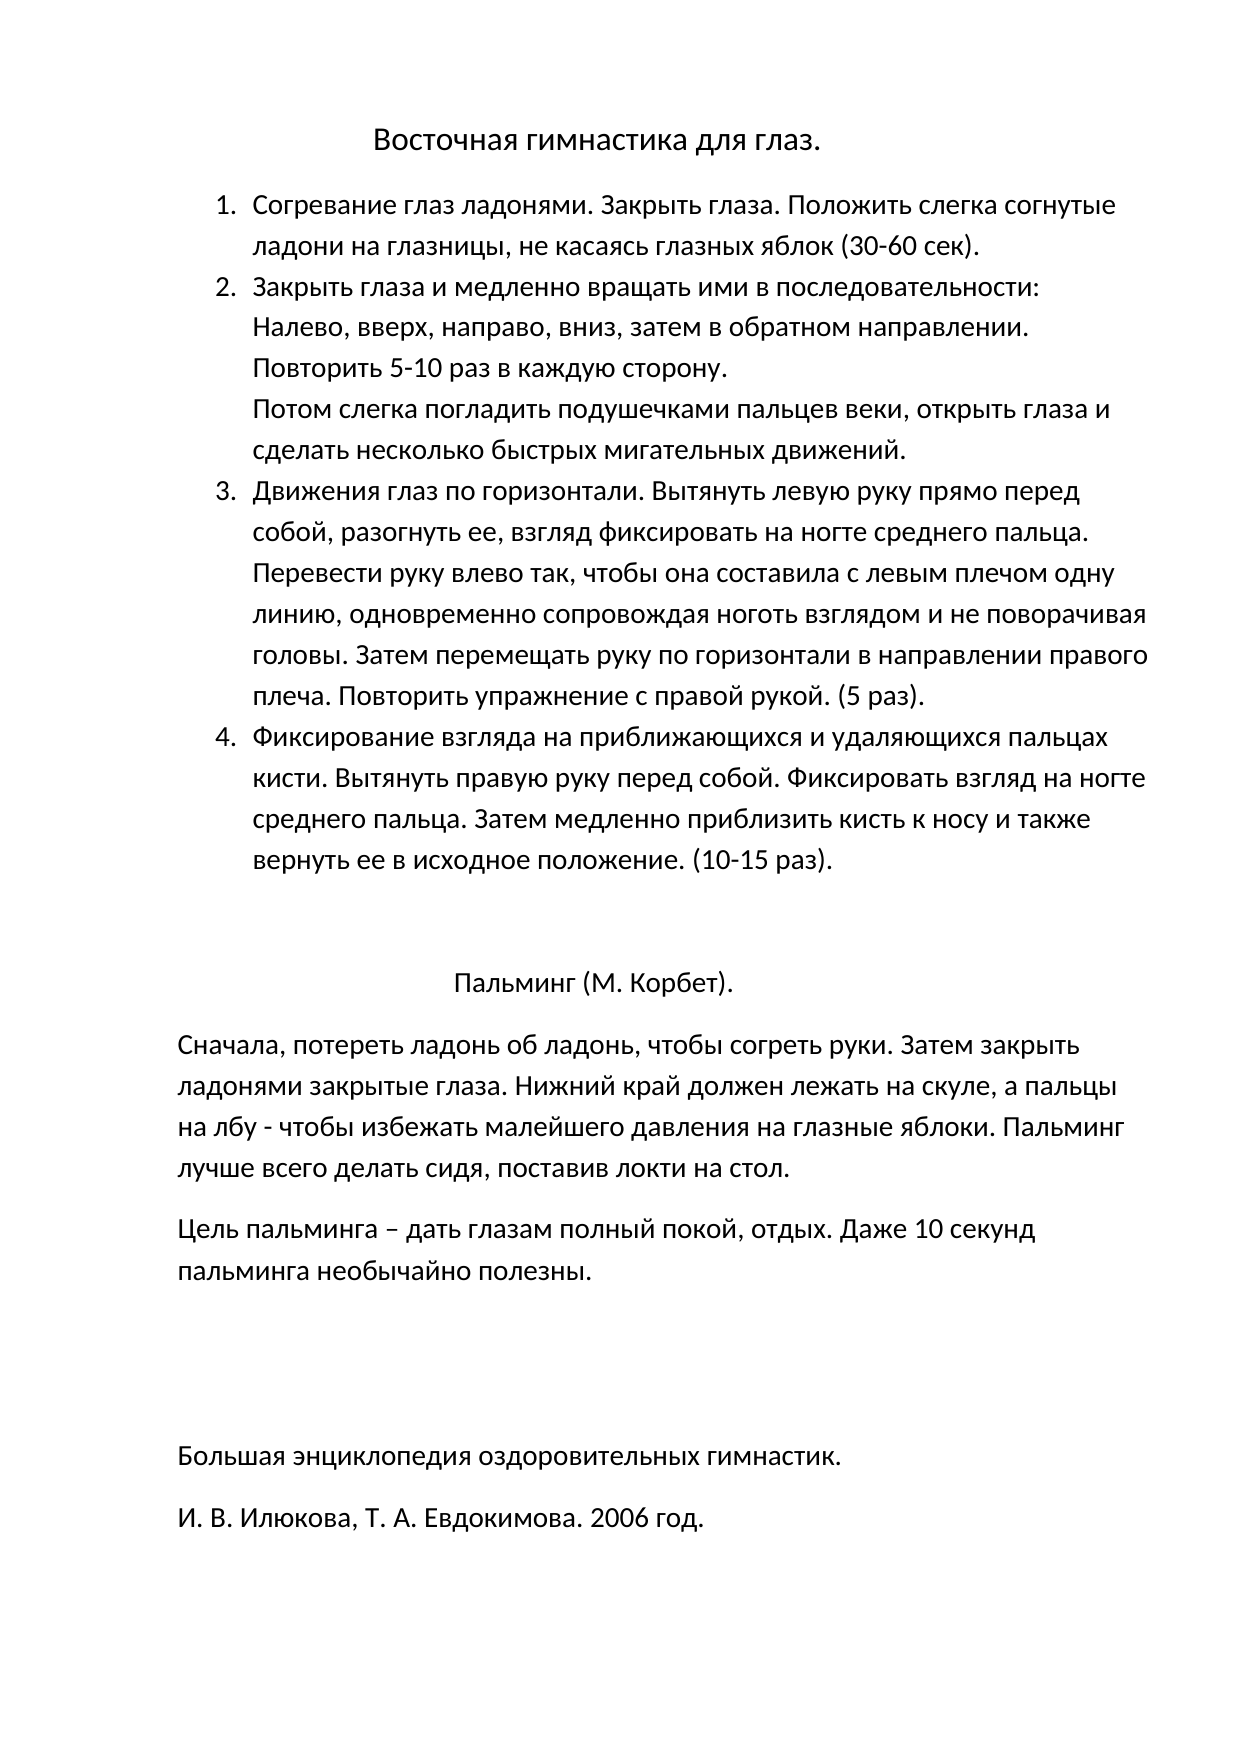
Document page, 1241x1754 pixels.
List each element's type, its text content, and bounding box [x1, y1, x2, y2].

list Потом слегка погладить подушечками пальцев веки, открыть глаза и сделать несколько быстрых мигательных движений. [252, 390, 1152, 467]
text Восточная гимнастика для глаз. [177, 118, 1152, 159]
list Согревание глаз ладонями. Закрыть глаза. Положить слегка согнутые ладони на глазницы, не касаясь глазных яблок (30-60 сек). [215, 186, 1152, 262]
text Цель пальминга – дать глазам полный покой, отдых. Даже 10 секунд пальминга необычайно полезны. [177, 1211, 1152, 1287]
text Большая энциклопедия оздоровительных гимнастик. [177, 1437, 1152, 1472]
list Перевести руку влево так, чтобы она составила с левым плечом одну линию, одновременно сопровождая ноготь взглядом и не поворачивая головы. Затем перемещать руку по горизонтали в направлении правого плеча. Повторить упражнение с правой рукой. (5 раз). [252, 554, 1152, 713]
list Фиксирование взгляда на приближающихся и удаляющихся пальцах кисти. Вытянуть правую руку перед собой. Фиксировать взгляд на ногте среднего пальца. Затем медленно приблизить кисть к носу и также вернуть ее в исходное положение. (10-15 раз). [215, 718, 1152, 876]
list Налево, вверх, направо, вниз, затем в обратном направлении. [252, 308, 1152, 344]
list Закрыть глаза и медленно вращать ими в последовательности: [215, 268, 1152, 303]
text И. В. Илюкова, Т. А. Евдокимова. 2006 год. [177, 1499, 1152, 1534]
text Пальминг (М. Корбет). [177, 964, 1152, 1000]
list Повторить 5-10 раз в каждую сторону. [252, 349, 1152, 385]
list Движения глаз по горизонтали. Вытянуть левую руку прямо перед собой, разогнуть ее, взгляд фиксировать на ногте среднего пальца. [215, 472, 1152, 549]
text Сначала, потереть ладонь об ладонь, чтобы согреть руки. Затем закрыть ладонями закрытые глаза. Нижний край должен лежать на скуле, а пальцы на лбу - чтобы избежать малейшего давления на глазные яблоки. Пальминг лучше всего делать сидя, поставив локти на стол. [177, 1026, 1152, 1184]
